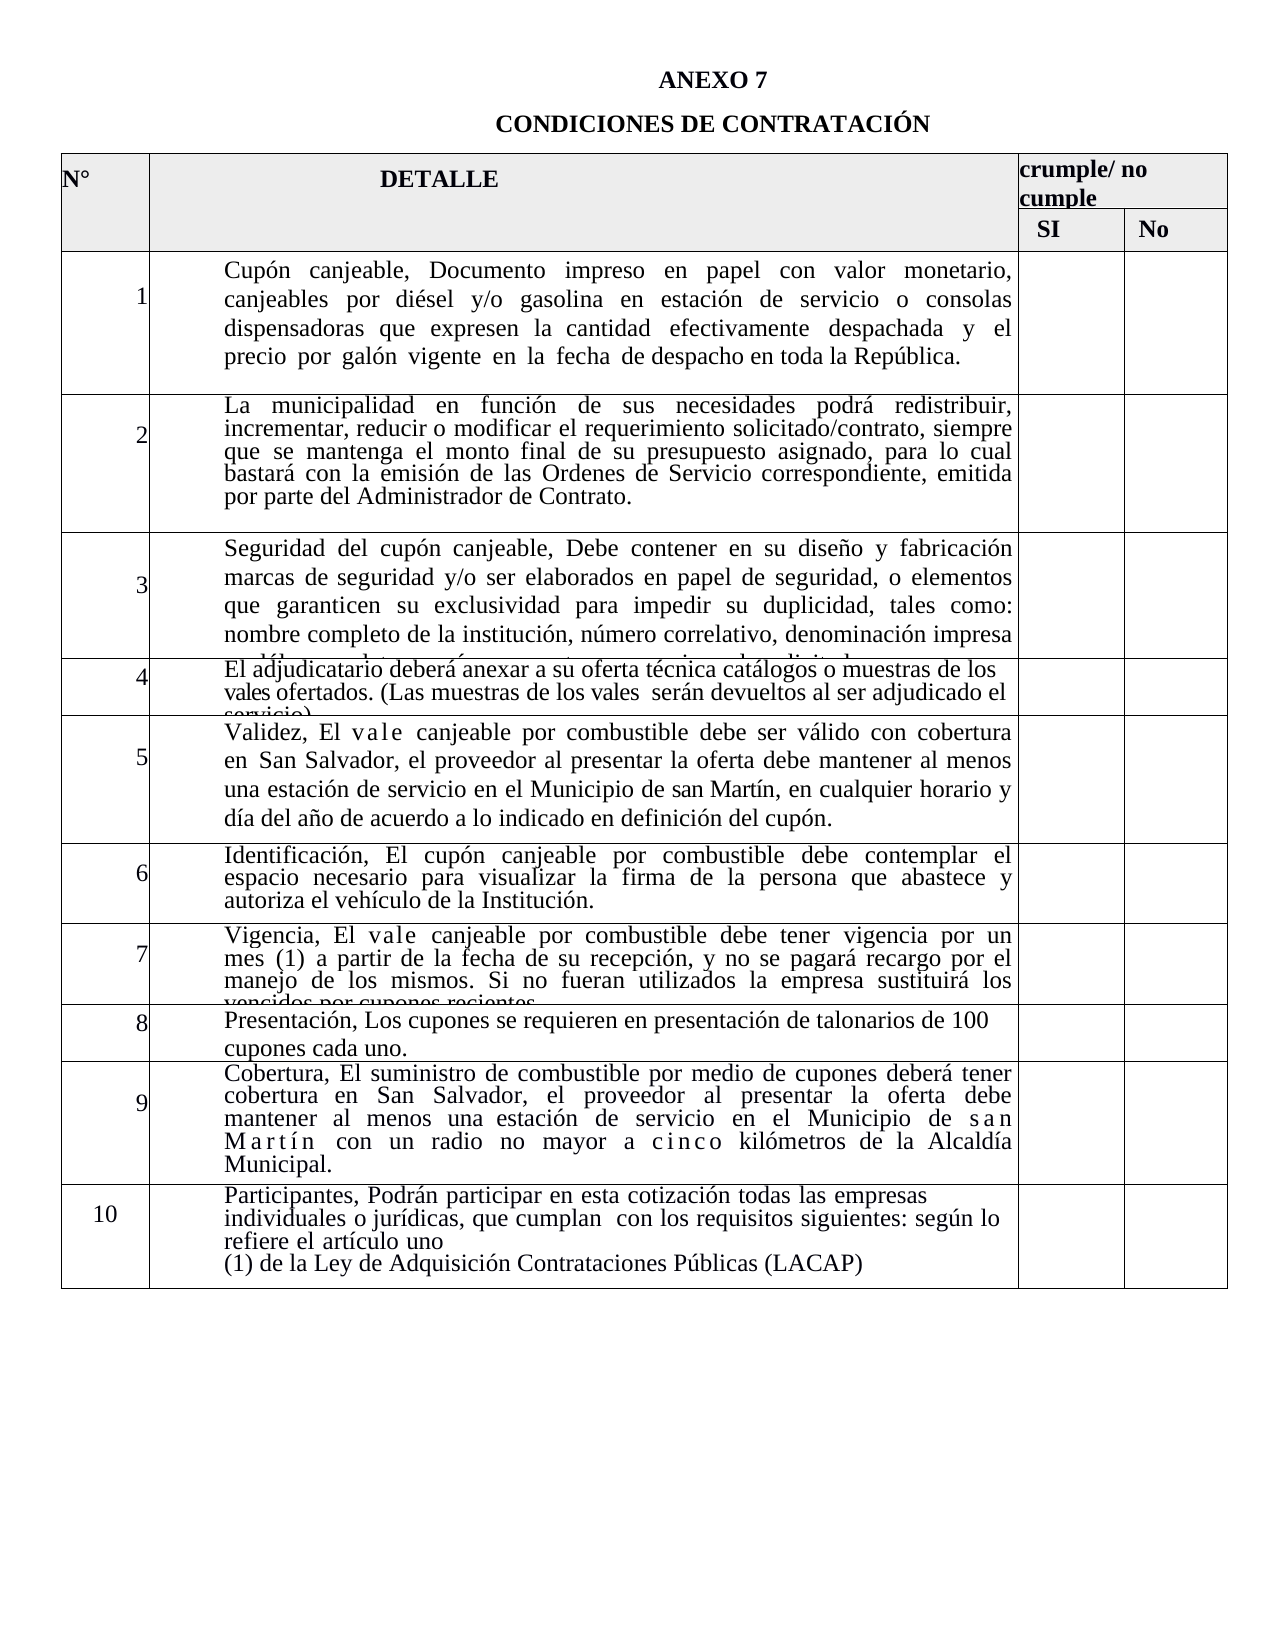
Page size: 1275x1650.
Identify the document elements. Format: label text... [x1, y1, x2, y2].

table_cell Vigencia, El vale canjeable por combustible debe tener vigencia por un mes (1) a partir de la fecha de su recepción, y no se pagará recargo por el manejo de los mismos. Si no fueran utilizados la empresa sustituirá los vencidos por cupones recientes. [150, 924, 1018, 1003]
table_header DETALLE [150, 154, 1018, 251]
table_cell Presentación, Los cupones se requieren en presentación de talonarios de 100 cupones cada uno. [150, 1005, 1018, 1061]
table_cell 6 [62, 844, 149, 923]
table_cell 8 [62, 1005, 149, 1061]
text CONDICIONES DE CONTRATACIÓN [253, 109, 1173, 138]
table_cell El adjudicatario deberá anexar a su oferta técnica catálogos o muestras de los vales ofertados. (Las muestras de los vales serán devueltos al ser adjudicado el servicio) [150, 659, 1018, 715]
table_cell [1019, 924, 1124, 1003]
table_cell [1125, 716, 1227, 843]
table_cell 1 [62, 252, 149, 394]
table_cell 4 [62, 659, 149, 715]
table_cell [1125, 1062, 1227, 1184]
table_cell [1019, 716, 1124, 843]
table_cell [1019, 1062, 1124, 1184]
table_header N° [62, 154, 149, 251]
table_cell 3 [62, 533, 149, 658]
table_cell La municipalidad en función de sus necesidades podrá redistribuir, incrementar, reducir o modificar el requerimiento solicitado/contrato, siempre que se mantenga el monto final de su presupuesto asignado, para lo cual bastará con la emisión de las Ordenes de Servicio correspondiente, emitida por parte del Administrador de Contrato. [150, 395, 1018, 532]
table_cell [1125, 659, 1227, 715]
table_cell [1019, 395, 1124, 532]
table_cell Identificación, El cupón canjeable por combustible debe contemplar el espacio necesario para visualizar la firma de la persona que abastece y autoriza el vehículo de la Institución. [150, 844, 1018, 923]
table_cell [1125, 1005, 1227, 1061]
table_cell [1019, 844, 1124, 923]
table_cell No [1125, 209, 1227, 251]
table_cell [1019, 1185, 1124, 1288]
table_cell Cupón canjeable, Documento impreso en papel con valor monetario, canjeables por diésel y/o gasolina en estación de servicio o consolas dispensadoras que expresen la cantidad efectivamente despachada y el precio por galón vigente en la fecha de despacho en toda la República. [150, 252, 1018, 394]
table_cell [1125, 844, 1227, 923]
table_cell [1125, 924, 1227, 1003]
table_header crumple/ no cumple [1019, 154, 1227, 207]
table_cell [1125, 533, 1227, 658]
table_cell 10 [62, 1185, 149, 1288]
table_cell [1019, 1005, 1124, 1061]
table_cell 2 [62, 395, 149, 532]
table_cell [1125, 395, 1227, 532]
table_cell 9 [62, 1062, 149, 1184]
table_cell 7 [62, 924, 149, 1003]
text ANEXO 7 [253, 65, 1173, 94]
table_cell [1125, 252, 1227, 394]
table_cell Participantes, Podrán participar en esta cotización todas las empresas individuales o jurídicas, que cumplan con los requisitos siguientes: según lo refiere el artículo uno (1) de la Ley de Adquisición Contrataciones Públicas (LACAP) [150, 1185, 1018, 1288]
table_cell SI [1019, 209, 1124, 251]
table_cell [1019, 252, 1124, 394]
table_cell Cobertura, El suministro de combustible por medio de cupones deberá tener cobertura en San Salvador, el proveedor al presentar la oferta debe mantener al menos una estación de servicio en el Municipio de san Martín con un radio no mayor a cinco kilómetros de la Alcaldía Municipal. [150, 1062, 1018, 1184]
table_cell 5 [62, 716, 149, 843]
table_cell [1019, 659, 1124, 715]
table_cell [1125, 1185, 1227, 1288]
table_cell Seguridad del cupón canjeable, Debe contener en su diseño y fabricación marcas de seguridad y/o ser elaborados en papel de seguridad, o elementos que garanticen su exclusividad para impedir su duplicidad, tales como: nombre completo de la institución, número correlativo, denominación impresa en dólares en letras y números y otros que mejoren lo solicitado. [150, 533, 1018, 658]
table_cell Validez, El vale canjeable por combustible debe ser válido con cobertura en San Salvador, el proveedor al presentar la oferta debe mantener al menos una estación de servicio en el Municipio de san Martín, en cualquier horario y día del año de acuerdo a lo indicado en definición del cupón. [150, 716, 1018, 843]
table_cell [1019, 533, 1124, 658]
